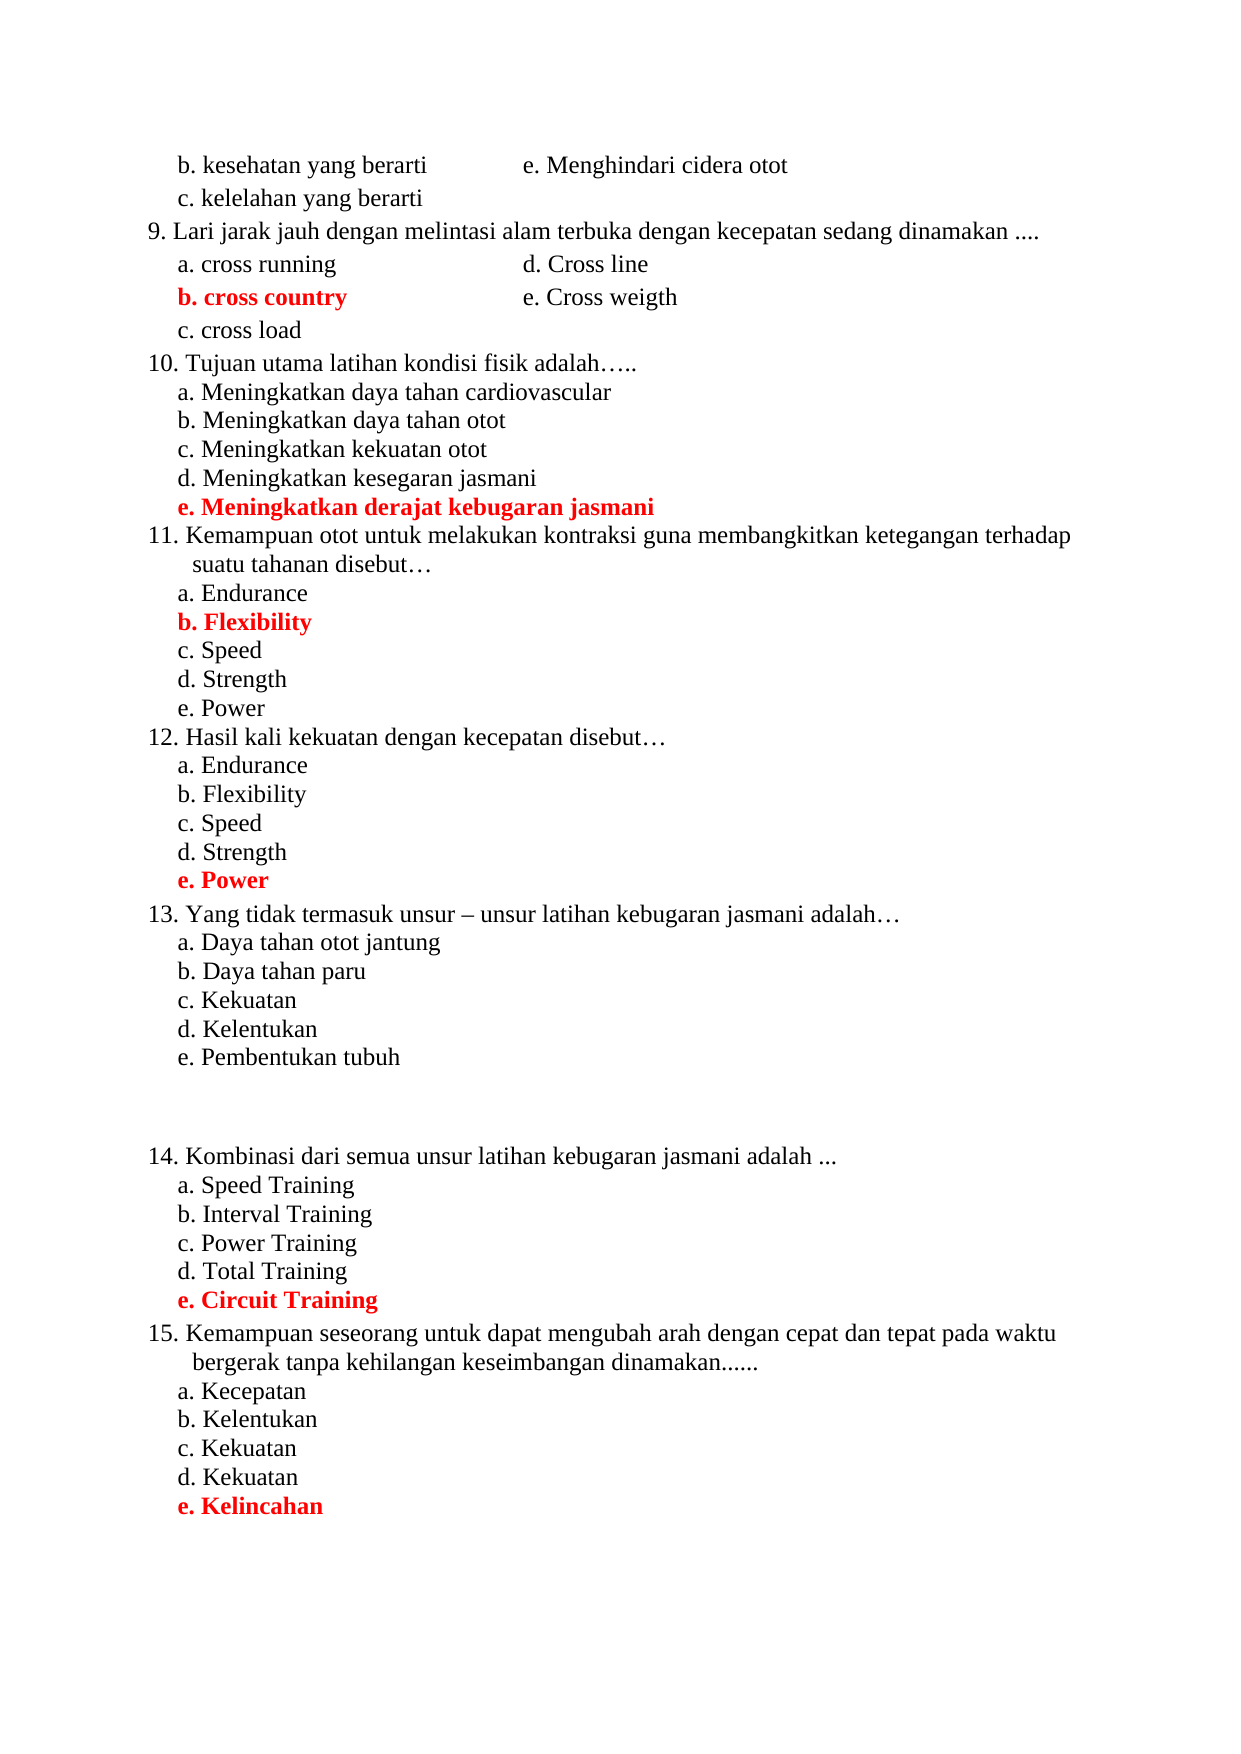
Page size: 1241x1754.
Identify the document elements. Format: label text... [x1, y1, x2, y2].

text e. Power [177, 866, 1090, 894]
text 9. Lari jarak jauh dengan melintasi alam terbuka dengan kecepatan sedang dinamakan .... [148, 216, 1090, 245]
text b. Daya tahan paru [177, 956, 1090, 985]
text a. Endurance [177, 578, 1090, 607]
text 14. Kombinasi dari semua unsur latihan kebugaran jasmani adalah ... [148, 1141, 1090, 1170]
text d. Kekuatan [177, 1462, 1090, 1491]
text c. kelelahan yang berarti [177, 183, 1090, 212]
text 12. Hasil kali kekuatan dengan kecepatan disebut… [148, 722, 1090, 751]
text c. Meningkatkan kekuatan otot [177, 434, 1090, 463]
text b. Flexibility [177, 607, 1090, 636]
text 13. Yang tidak termasuk unsur – unsur latihan kebugaran jasmani adalah… [148, 899, 1090, 927]
text e. Circuit Training [177, 1285, 1090, 1314]
text a. Endurance [177, 751, 1090, 779]
text e. Meningkatkan derajat kebugaran jasmani [177, 492, 1090, 521]
text d. Strength [177, 837, 1090, 866]
text b. Meningkatkan daya tahan otot [177, 406, 1090, 434]
text b. Kelentukan [177, 1404, 1090, 1433]
text e. Power [177, 693, 1090, 722]
text a. Speed Training [177, 1170, 1090, 1199]
text 11. Kemampuan otot untuk melakukan kontraksi guna membangkitkan ketegangan terhadap suatu tahanan disebut… [148, 521, 1090, 578]
text a. Daya tahan otot jantung [177, 927, 1090, 956]
text d. Kelentukan [177, 1014, 1090, 1042]
text b. kesehatan yang berarti e. Menghindari cidera otot [177, 150, 1090, 179]
text e. Pembentukan tubuh [177, 1042, 1090, 1071]
text c. Speed [177, 636, 1090, 664]
text a. cross running d. Cross line [177, 249, 1090, 278]
text b. cross country e. Cross weigth [177, 282, 1090, 311]
text d. Strength [177, 664, 1090, 693]
text d. Total Training [177, 1256, 1090, 1285]
text a. Meningkatkan daya tahan cardiovascular [177, 377, 1090, 406]
text c. Power Training [177, 1228, 1090, 1256]
text 10. Tujuan utama latihan kondisi fisik adalah….. [148, 348, 1090, 377]
text a. Kecepatan [177, 1376, 1090, 1404]
text d. Meningkatkan kesegaran jasmani [177, 463, 1090, 492]
text c. Speed [177, 808, 1090, 837]
text 15. Kemampuan seseorang untuk dapat mengubah arah dengan cepat dan tepat pada waktu bergerak tanpa kehilangan keseimbangan dinamakan...... [148, 1318, 1090, 1376]
text c. Kekuatan [177, 1433, 1090, 1462]
text c. Kekuatan [177, 985, 1090, 1014]
text b. Interval Training [177, 1199, 1090, 1228]
text b. Flexibility [177, 779, 1090, 808]
text c. cross load [177, 315, 1090, 344]
text e. Kelincahan [177, 1491, 1090, 1519]
